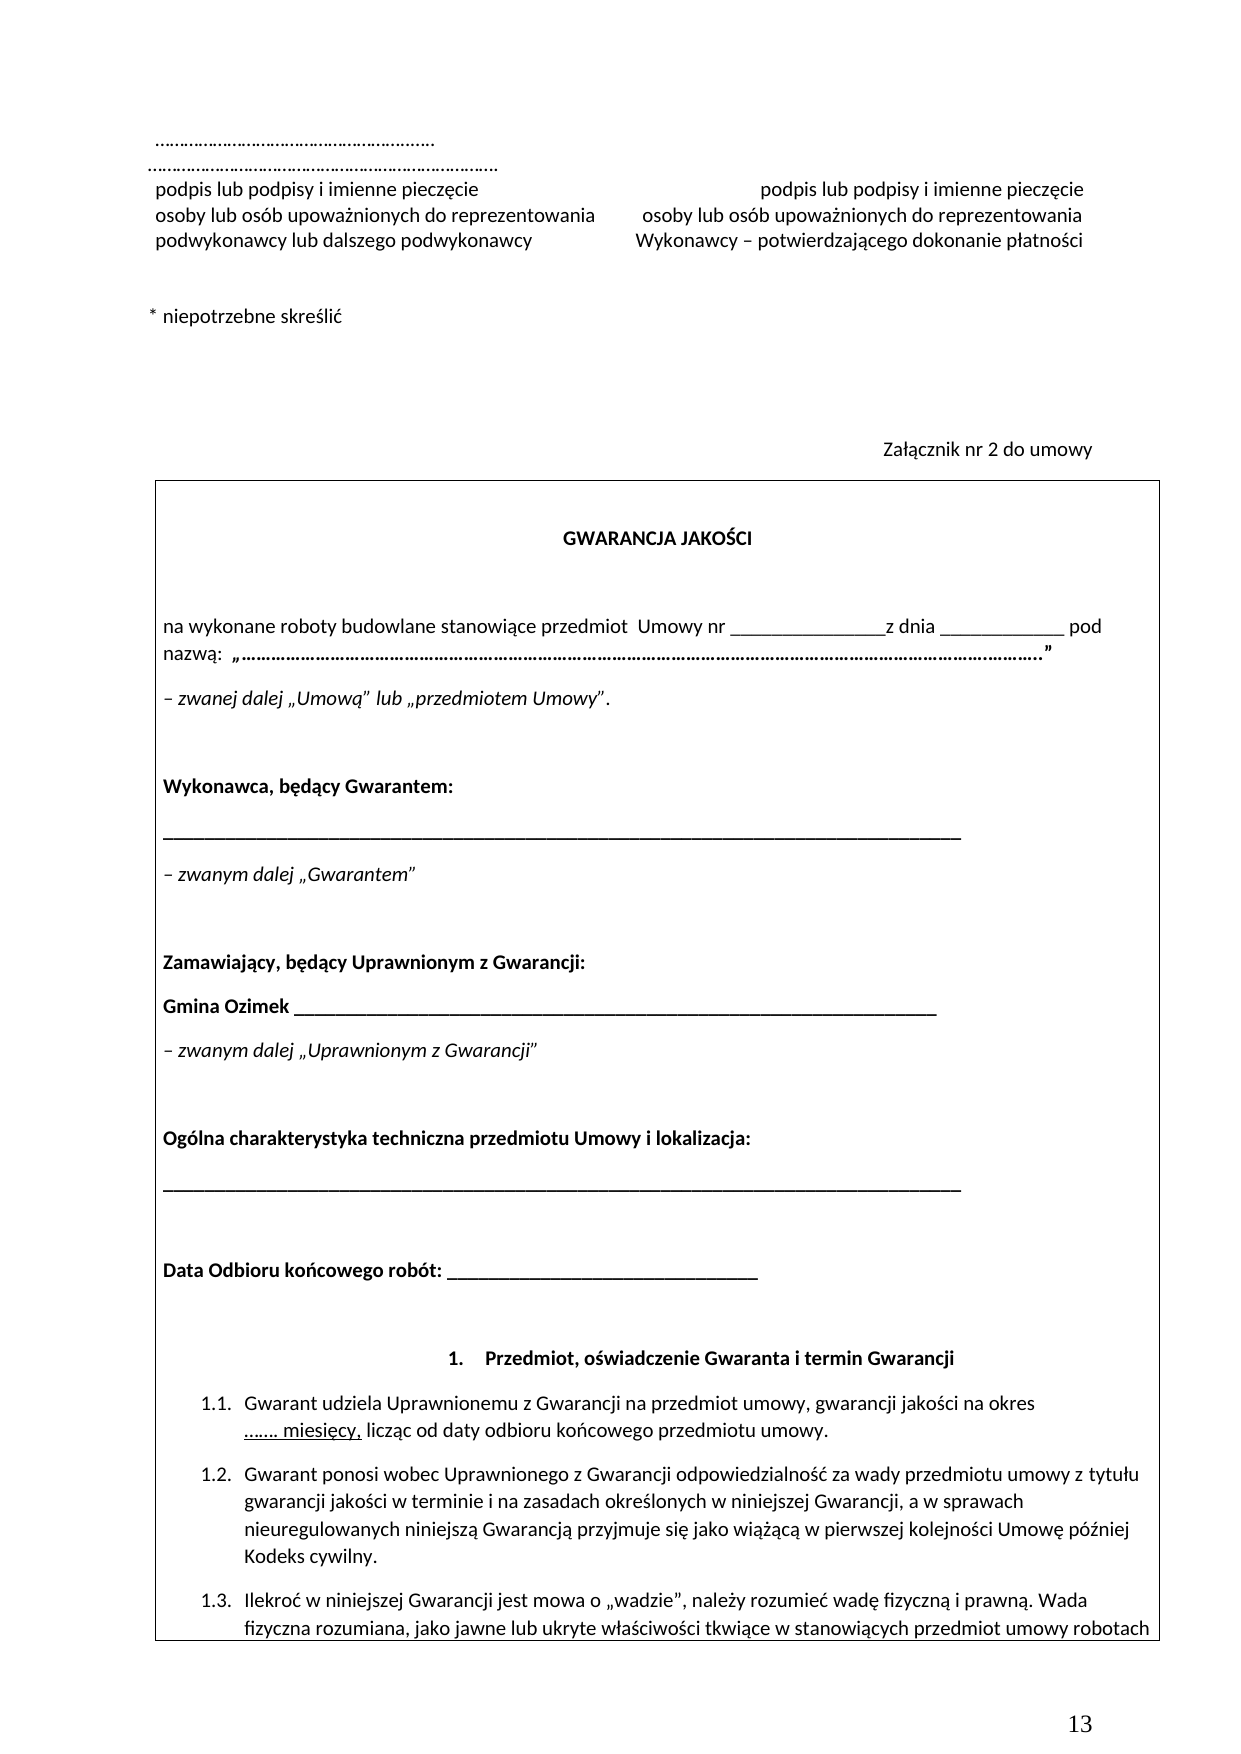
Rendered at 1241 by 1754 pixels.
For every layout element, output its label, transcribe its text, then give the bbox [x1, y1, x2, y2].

text ……………………………………………..….. ………………………………………………………………. [148, 126, 1092, 177]
text osoby lub osób upoważnionych do reprezentowania osoby lub osób upoważnionych do reprezentowania [148, 202, 1092, 227]
text podwykonawcy lub dalszego podwykonawcy Wykonawcy – potwierdzającego dokonanie płatności [148, 227, 1092, 253]
text Załącznik nr 2 do umowy [148, 436, 1092, 461]
text podpis lub podpisy i imienne pieczęcie podpis lub podpisy i imienne pieczęcie [148, 177, 1092, 202]
text * niepotrzebne skreślić [148, 304, 1092, 329]
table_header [156, 481, 1159, 1640]
